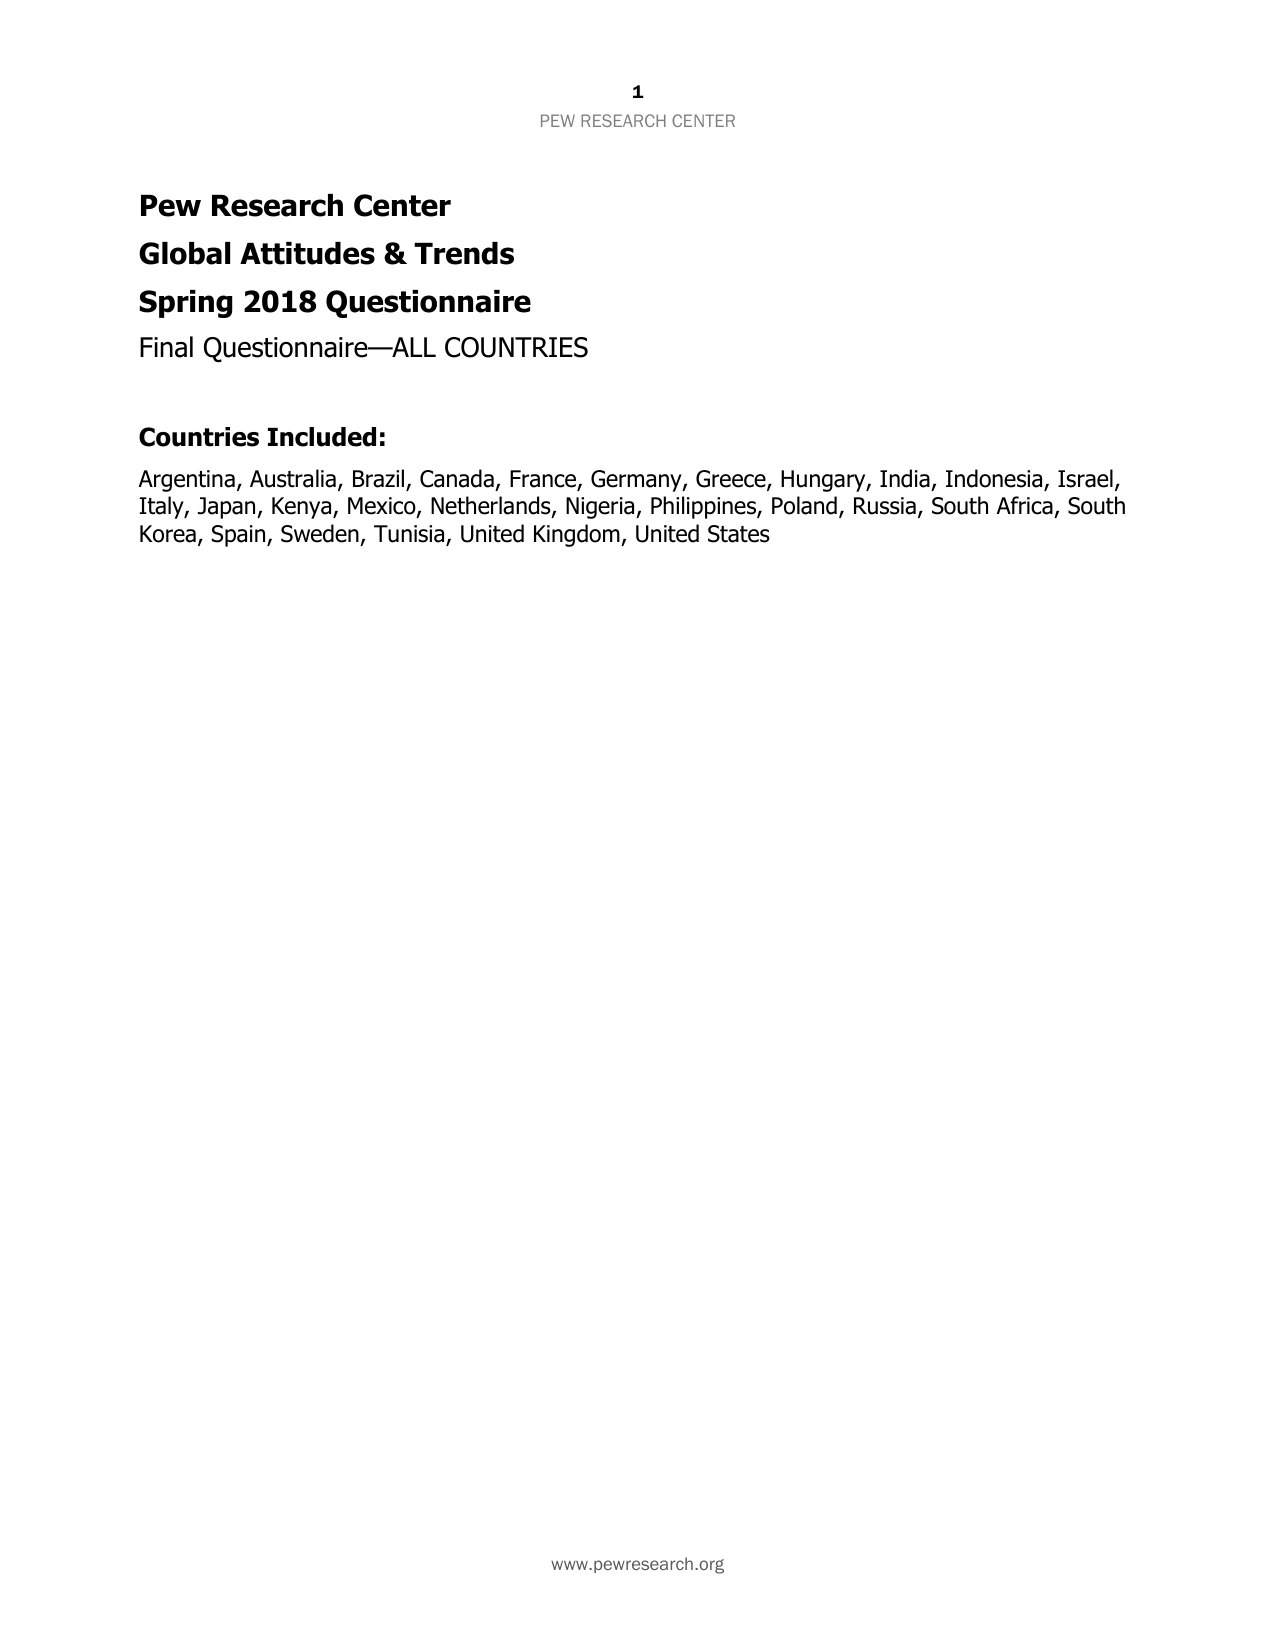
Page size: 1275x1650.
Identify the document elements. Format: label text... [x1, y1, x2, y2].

subtitle Global Attitudes & Trends [139, 235, 1136, 270]
text Argentina, Australia, Brazil, Canada, France, Germany, Greece, Hungary, India, Indonesia, Israel, Italy, Japan, Kenya, Mexico, Netherlands, Nigeria, Philippines, Poland, Russia, South Africa, South Korea, Spain, Sweden, Tunisia, United Kingdom, United States [139, 464, 1136, 547]
text Final Questionnaire—ALL COUNTRIES [139, 331, 1136, 363]
text Countries Included: [139, 421, 1136, 452]
subtitle Pew Research Center [139, 187, 1136, 223]
subtitle Spring 2018 Questionnaire [139, 283, 1136, 318]
